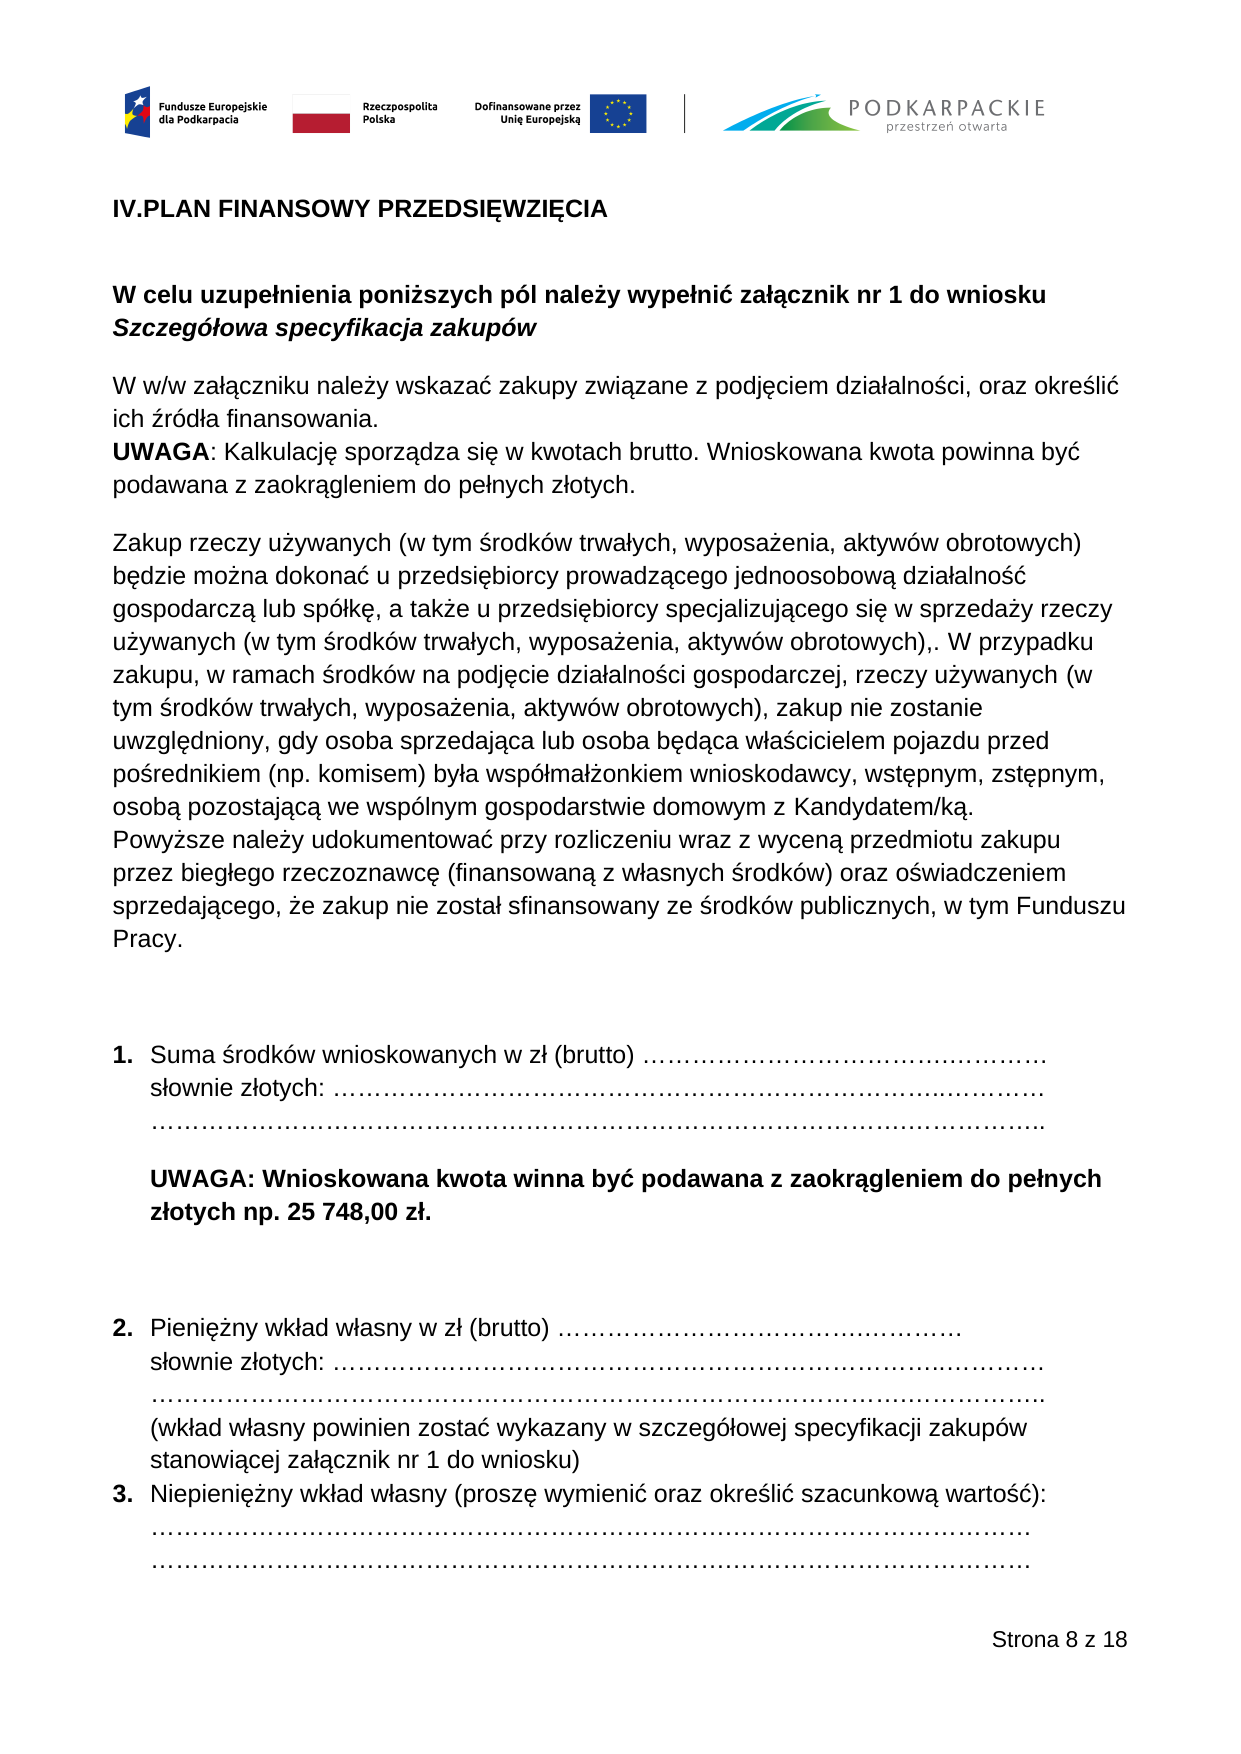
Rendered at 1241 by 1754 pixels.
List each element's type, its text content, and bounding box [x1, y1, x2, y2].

text słownie złotych: ………………………………………………………………..………… ……………………………………………………………………………….…………….. [150, 1346, 1128, 1408]
list Zakup rzeczy używanych (w tym środków trwałych, wyposażenia, aktywów obrotowych) będzie można dokonać u przedsiębiorcy prowadzącego jednoosobową działalność gospodarczą lub spółkę, a także u przedsiębiorcy specjalizującego się w sprzedaży rzeczy używanych (w tym środków trwałych, wyposażenia, aktywów obrotowych),. W przypadku zakupu, w ramach środków na podjęcie działalności gospodarczej, rzeczy używanych (w tym środków trwałych, wyposażenia, aktywów obrotowych), zakup nie zostanie uwzględniony, gdy osoba sprzedająca lub osoba będąca właścicielem pojazdu przed pośrednikiem (np. komisem) była współmałżonkiem wnioskodawcy, wstępnym, zstępnym, osobą pozostającą we wspólnym gospodarstwie domowym z Kandydatem/ką. [112, 528, 1128, 821]
text (wkład własny powinien zostać wykazany w szczegółowej specyfikacji zakupów stanowiącej załącznik nr 1 do wniosku) [150, 1412, 1128, 1474]
picture [112, 73, 1057, 151]
list UWAGA: Wnioskowana kwota winna być podawana z zaokrągleniem do pełnych złotych np. 25 748,00 zł. [150, 1164, 1128, 1226]
list W celu uzupełnienia poniższych pól należy wypełnić załącznik nr 1 do wniosku Szczegółowa specyfikacja zakupów [112, 280, 1128, 342]
text IV.PLAN FINANSOWY PRZEDSIĘWZIĘCIA [112, 194, 1128, 222]
list W w/w załączniku należy wskazać zakupy związane z podjęciem działalności, oraz określić ich źródła finansowania. UWAGA: Kalkulację sporządza się w kwotach brutto. Wnioskowana kwota powinna być podawana z zaokrągleniem do pełnych złotych. [112, 371, 1128, 499]
list Powyższe należy udokumentować przy rozliczeniu wraz z wyceną przedmiotu zakupu przez biegłego rzeczoznawcę (finansowaną z własnych środków) oraz oświadczeniem sprzedającego, że zakup nie został sfinansowany ze środków publicznych, w tym Funduszu Pracy. [112, 825, 1128, 953]
list Pieniężny wkład własny w zł (brutto) ……………………………….………… [112, 1313, 1128, 1342]
list Suma środków wnioskowanych w zł (brutto) ……………………………….………… słownie złotych: ………………………………………………………………..………… ……………………………………………………………………………….…………….. [112, 1040, 1128, 1135]
list Niepieniężny wkład własny (proszę wymienić oraz określić szacunkową wartość): …………………………………………………………….……………………………… …………………………………………………………….……………………………… [112, 1478, 1128, 1573]
